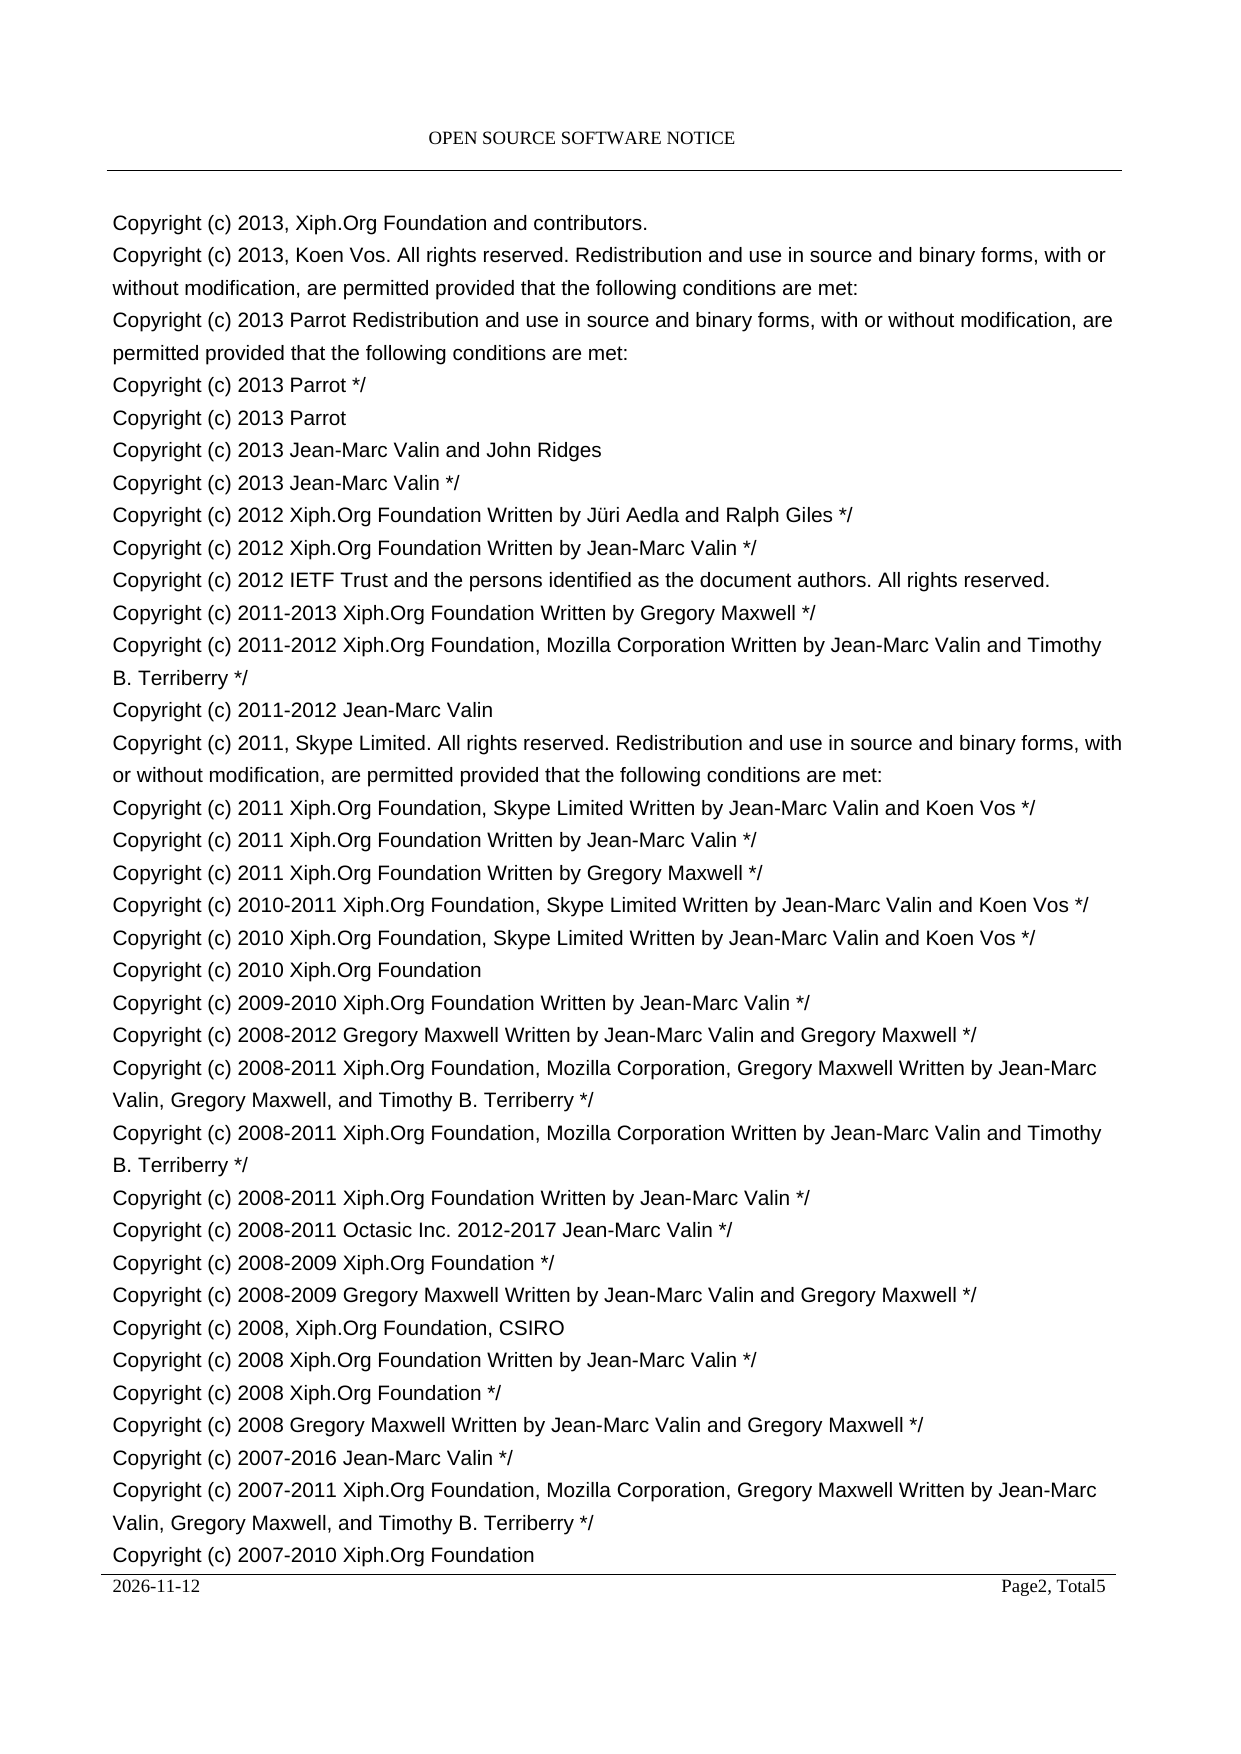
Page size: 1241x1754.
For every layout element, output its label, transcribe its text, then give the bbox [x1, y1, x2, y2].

text Copyright (c) 2011 Xiph.Org Foundation Written by Jean-Marc Valin */ [112, 824, 1128, 856]
text Copyright (c) 2007-2010 Xiph.Org Foundation [112, 1539, 1128, 1571]
text Copyright (c) 2013 Parrot */ [112, 369, 1128, 401]
text Copyright (c) 2013 Jean-Marc Valin */ [112, 466, 1128, 499]
text Copyright (c) 2008-2011 Xiph.Org Foundation Written by Jean-Marc Valin */ [112, 1181, 1128, 1214]
text Copyright (c) 2011-2013 Xiph.Org Foundation Written by Gregory Maxwell */ [112, 596, 1128, 629]
text Copyright (c) 2011, Skype Limited. All rights reserved. Redistribution and use in source and binary forms, with or without modification, are permitted provided that the following conditions are met: [112, 726, 1128, 791]
text Copyright (c) 2011-2012 Xiph.Org Foundation, Mozilla Corporation Written by Jean-Marc Valin and Timothy B. Terriberry */ [112, 629, 1128, 694]
text Copyright (c) 2008 Gregory Maxwell Written by Jean-Marc Valin and Gregory Maxwell */ [112, 1409, 1128, 1441]
text Copyright (c) 2011-2012 Jean-Marc Valin [112, 694, 1128, 726]
text Copyright (c) 2010 Xiph.Org Foundation [112, 954, 1128, 986]
text Copyright (c) 2008-2011 Xiph.Org Foundation, Mozilla Corporation, Gregory Maxwell Written by Jean-Marc Valin, Gregory Maxwell, and Timothy B. Terriberry */ [112, 1051, 1128, 1116]
text Copyright (c) 2008 Xiph.Org Foundation */ [112, 1376, 1128, 1409]
text Copyright (c) 2008-2012 Gregory Maxwell Written by Jean-Marc Valin and Gregory Maxwell */ [112, 1019, 1128, 1051]
text Copyright (c) 2013, Xiph.Org Foundation and contributors. [112, 206, 1128, 239]
text Copyright (c) 2012 IETF Trust and the persons identified as the document authors. All rights reserved. [112, 564, 1128, 596]
text Copyright (c) 2010-2011 Xiph.Org Foundation, Skype Limited Written by Jean-Marc Valin and Koen Vos */ [112, 889, 1128, 921]
text Copyright (c) 2012 Xiph.Org Foundation Written by Jüri Aedla and Ralph Giles */ [112, 499, 1128, 531]
text Copyright (c) 2008-2011 Octasic Inc. 2012-2017 Jean-Marc Valin */ [112, 1214, 1128, 1246]
text Copyright (c) 2008-2009 Gregory Maxwell Written by Jean-Marc Valin and Gregory Maxwell */ [112, 1279, 1128, 1311]
text Copyright (c) 2009-2010 Xiph.Org Foundation Written by Jean-Marc Valin */ [112, 986, 1128, 1019]
text Copyright (c) 2007-2016 Jean-Marc Valin */ [112, 1441, 1128, 1474]
text Copyright (c) 2013 Parrot Redistribution and use in source and binary forms, with or without modification, are permitted provided that the following conditions are met: [112, 304, 1128, 369]
text Copyright (c) 2013 Parrot [112, 401, 1128, 434]
text Copyright (c) 2013 Jean-Marc Valin and John Ridges [112, 434, 1128, 466]
text Copyright (c) 2008-2009 Xiph.Org Foundation */ [112, 1246, 1128, 1279]
text Copyright (c) 2008-2011 Xiph.Org Foundation, Mozilla Corporation Written by Jean-Marc Valin and Timothy B. Terriberry */ [112, 1116, 1128, 1181]
text Copyright (c) 2011 Xiph.Org Foundation Written by Gregory Maxwell */ [112, 856, 1128, 889]
text Copyright (c) 2013, Koen Vos. All rights reserved. Redistribution and use in source and binary forms, with or without modification, are permitted provided that the following conditions are met: [112, 239, 1128, 304]
text Copyright (c) 2012 Xiph.Org Foundation Written by Jean-Marc Valin */ [112, 531, 1128, 564]
text Copyright (c) 2007-2011 Xiph.Org Foundation, Mozilla Corporation, Gregory Maxwell Written by Jean-Marc Valin, Gregory Maxwell, and Timothy B. Terriberry */ [112, 1474, 1128, 1539]
text Copyright (c) 2008 Xiph.Org Foundation Written by Jean-Marc Valin */ [112, 1344, 1128, 1376]
text Copyright (c) 2008, Xiph.Org Foundation, CSIRO [112, 1311, 1128, 1344]
text Copyright (c) 2010 Xiph.Org Foundation, Skype Limited Written by Jean-Marc Valin and Koen Vos */ [112, 921, 1128, 954]
text Copyright (c) 2011 Xiph.Org Foundation, Skype Limited Written by Jean-Marc Valin and Koen Vos */ [112, 791, 1128, 824]
